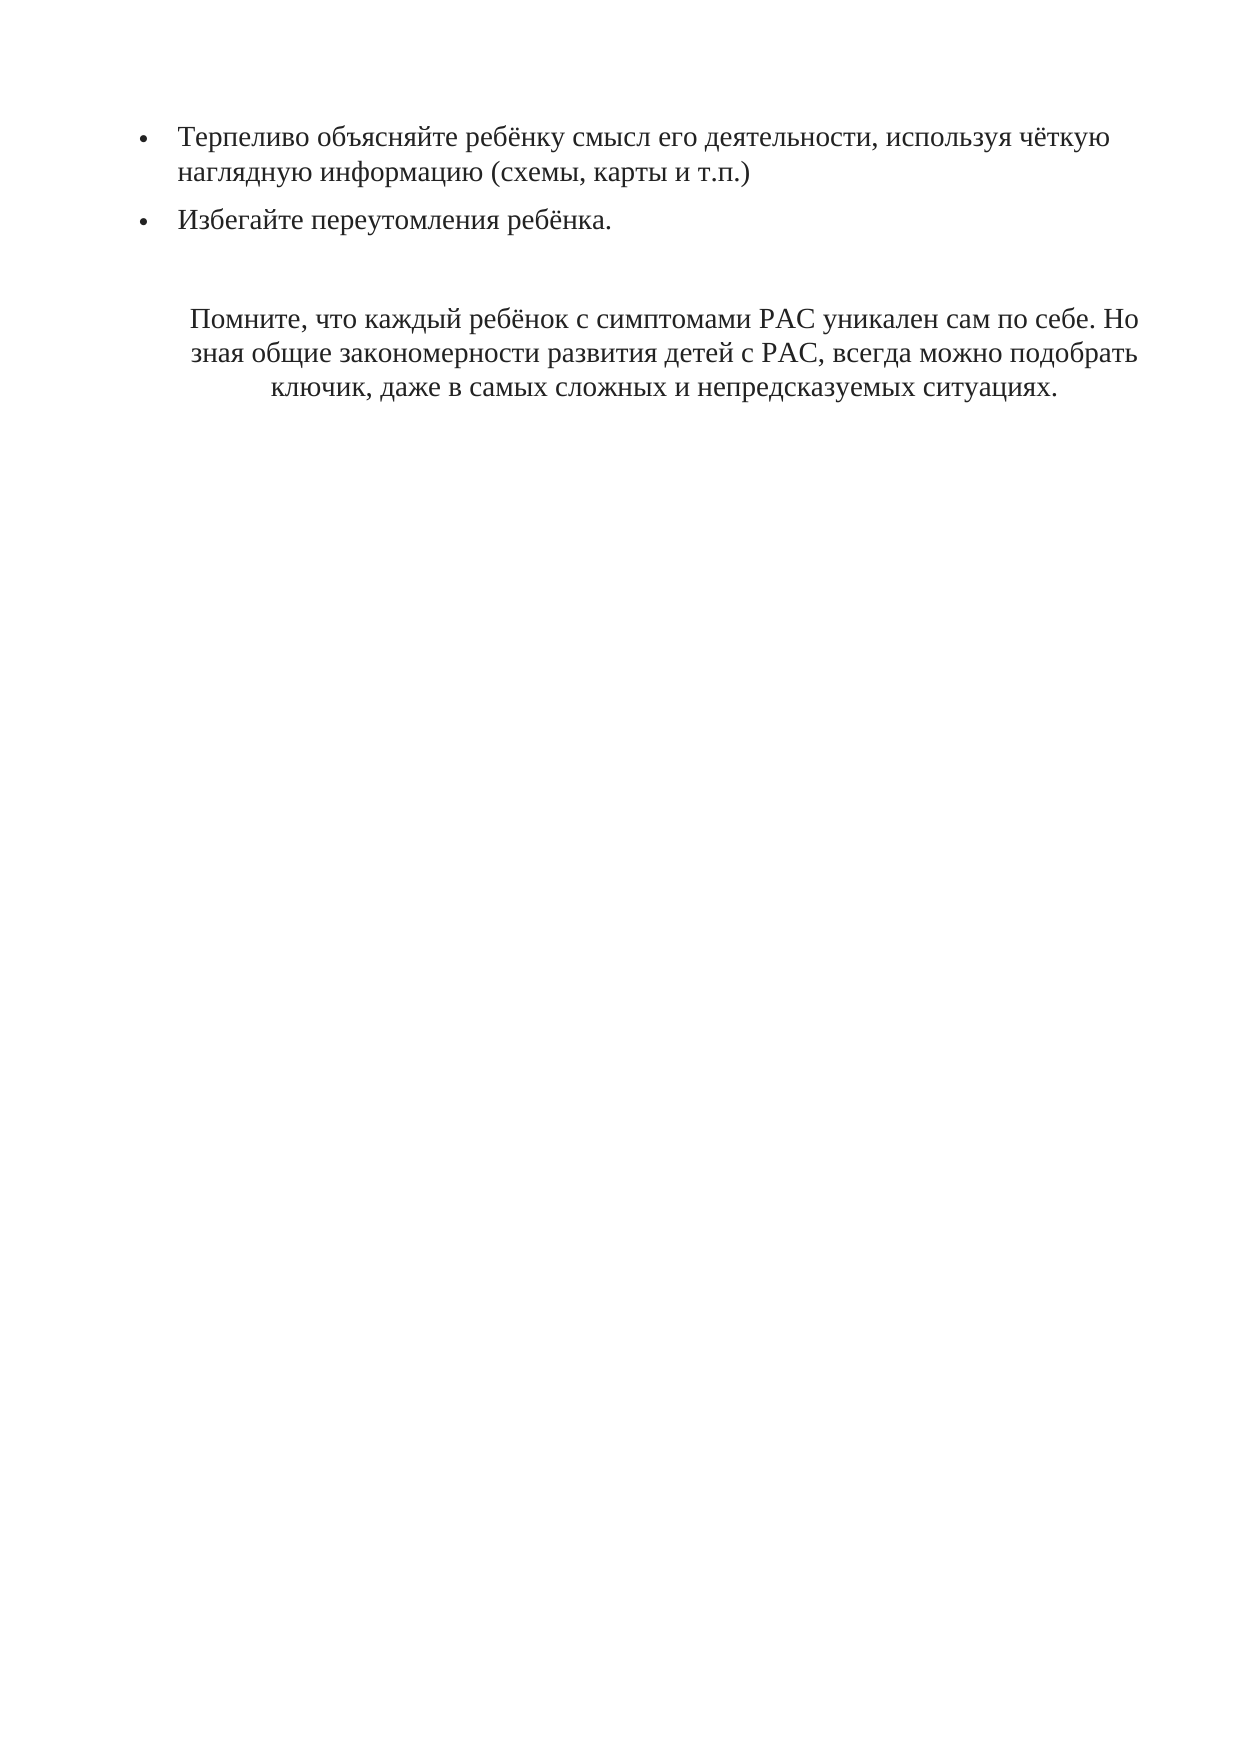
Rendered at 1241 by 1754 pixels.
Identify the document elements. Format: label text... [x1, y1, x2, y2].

text Помните, что каждый ребёнок с симптомами РАС уникален сам по себе. Но зная общие закономерности развития детей с РАС, всегда можно подобрать ключик, даже в самых сложных и непредсказуемых ситуациях. [177, 302, 1152, 402]
list Терпеливо объясняйте ребёнку смысл его деятельности, используя чёткую наглядную информацию (схемы, карты и т.п.) [140, 118, 1152, 188]
list Избегайте переутомления ребёнка. [140, 201, 1152, 236]
